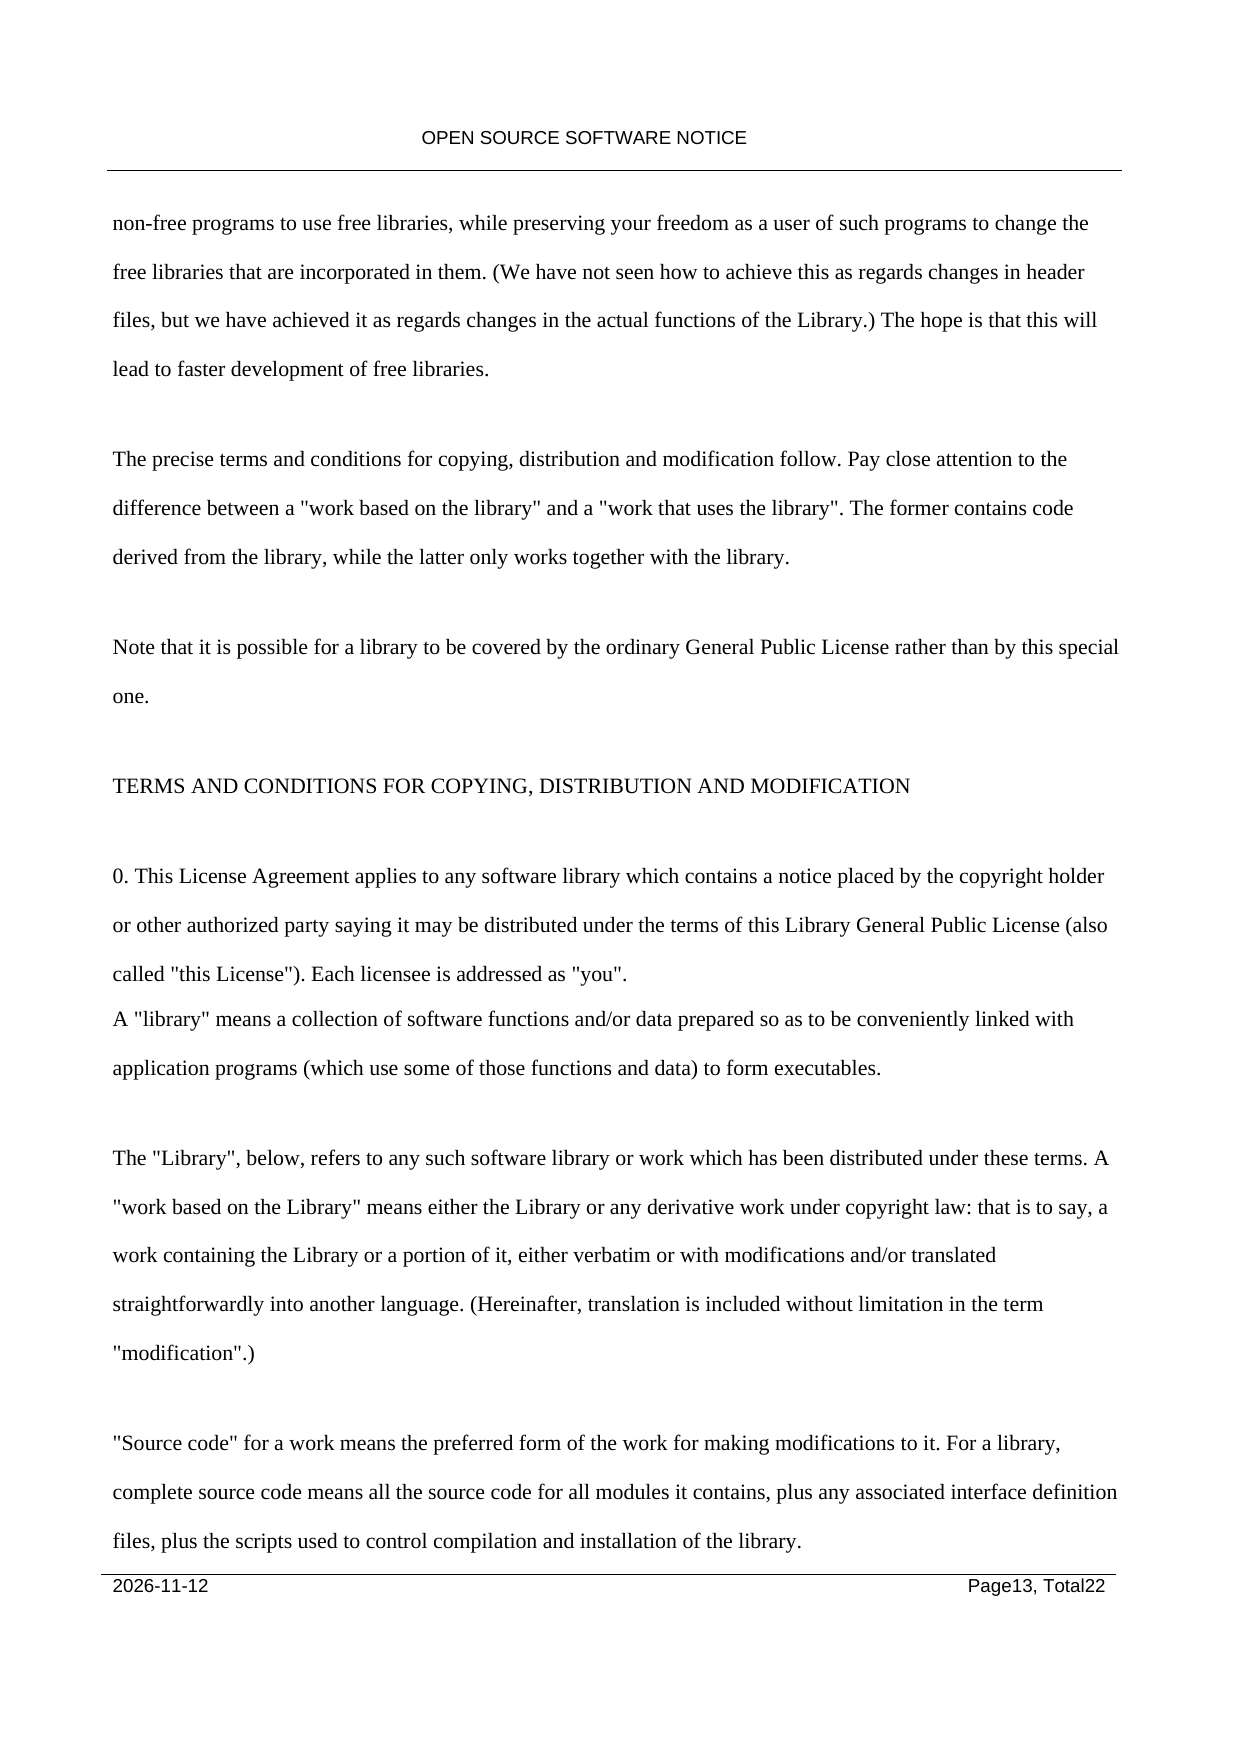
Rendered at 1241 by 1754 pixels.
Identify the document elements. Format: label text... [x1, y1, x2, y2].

text TERMS AND CONDITIONS FOR COPYING, DISTRIBUTION AND MODIFICATION [112, 769, 1128, 802]
text A "library" means a collection of software functions and/or data prepared so as to be conveniently linked with application programs (which use some of those functions and data) to form executables. [112, 1002, 1128, 1083]
text The "Library", below, refers to any such software library or work which has been distributed under these terms. A "work based on the Library" means either the Library or any derivative work under copyright law: that is to say, a work containing the Library or a portion of it, either verbatim or with modifications and/or translated straightforwardly into another language. (Hereinafter, translation is included without limitation in the term "modification".) [112, 1141, 1128, 1369]
text The precise terms and conditions for copying, distribution and modification follow. Pay close attention to the difference between a "work based on the library" and a "work that uses the library". The former contains code derived from the library, while the latter only works together with the library. [112, 443, 1128, 573]
text 0. This License Agreement applies to any software library which contains a notice placed by the copyright holder or other authorized party saying it may be distributed under the terms of this Library General Public License (also called "this License"). Each licensee is addressed as "you". [112, 860, 1128, 990]
text "Source code" for a work means the preferred form of the work for making modifications to it. For a library, complete source code means all the source code for all modules it contains, plus any associated interface definition files, plus the scripts used to control compilation and installation of the library. [112, 1426, 1128, 1556]
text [112, 206, 1128, 385]
text Note that it is possible for a library to be covered by the ordinary General Public License rather than by this special one. [112, 631, 1128, 712]
